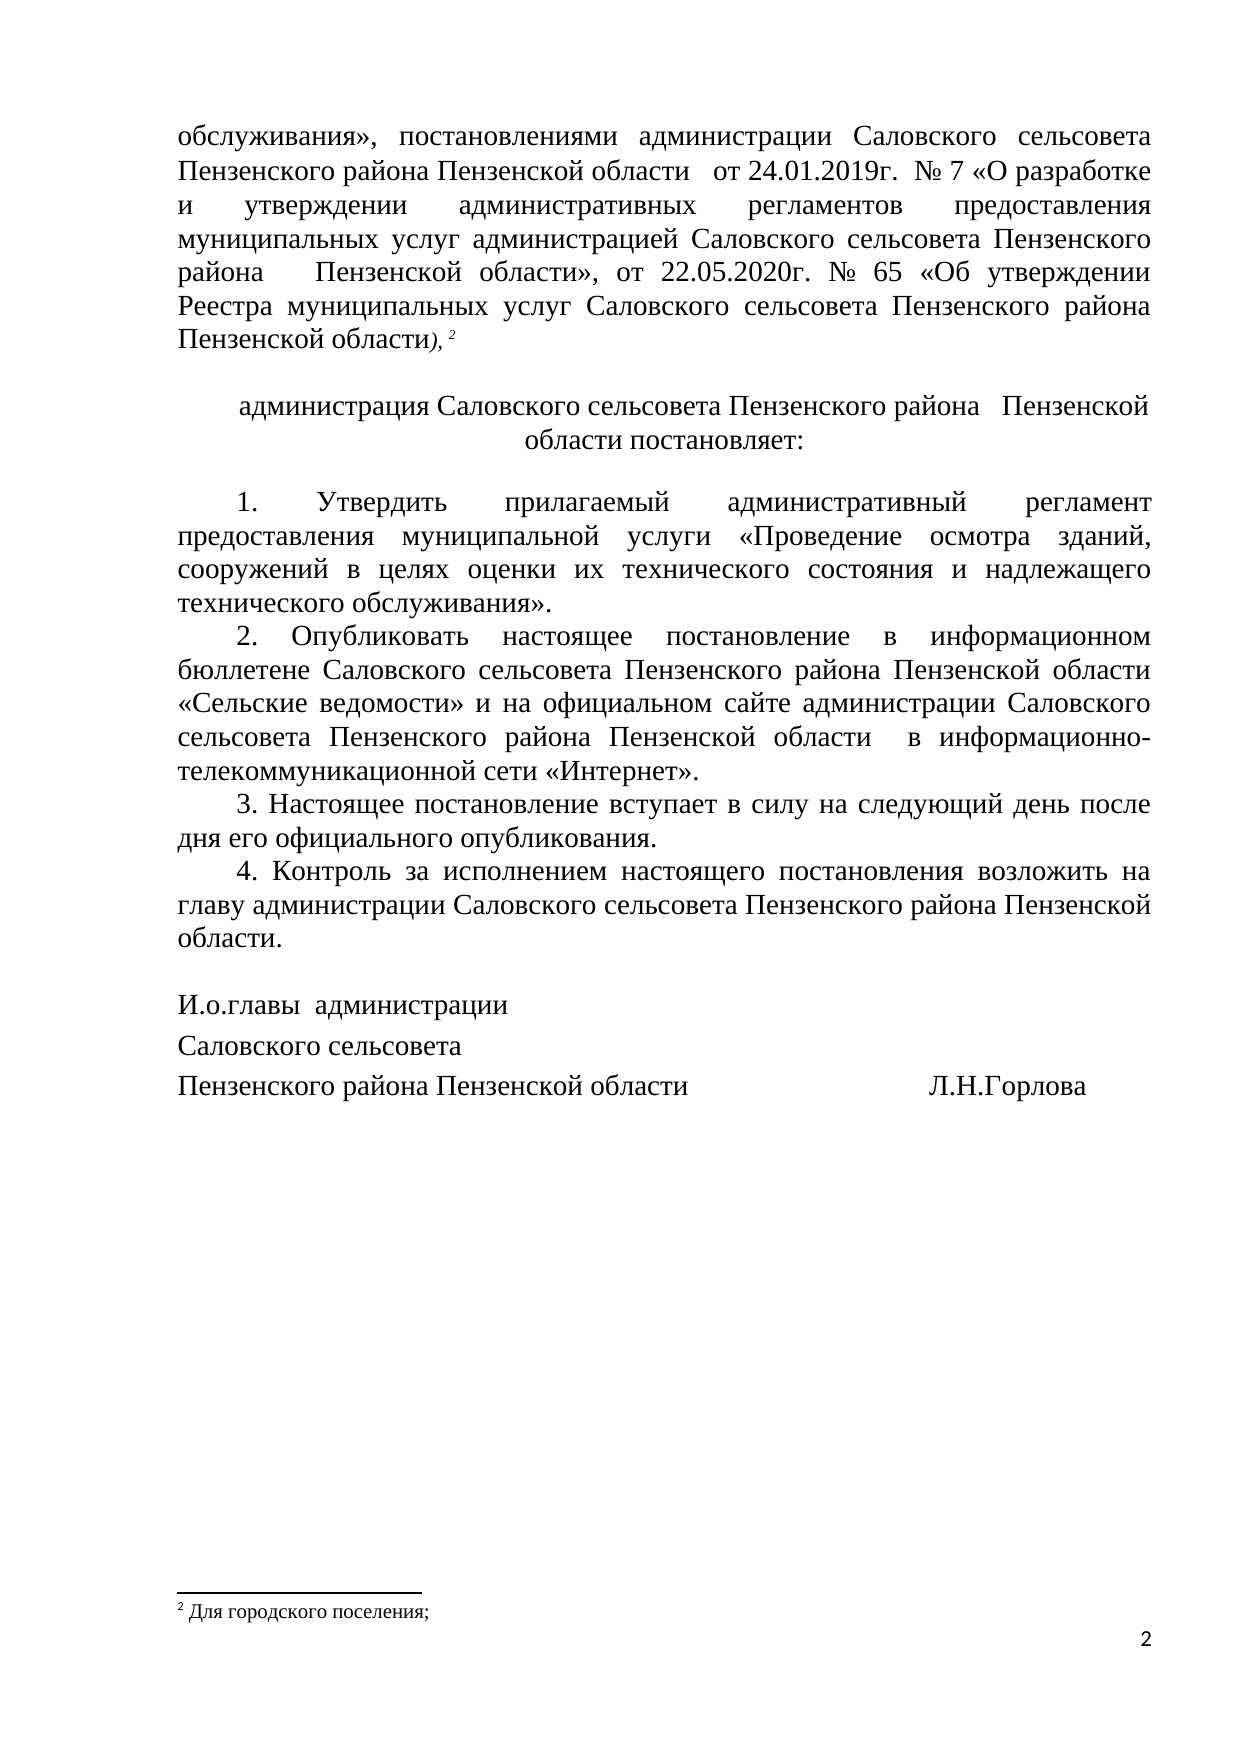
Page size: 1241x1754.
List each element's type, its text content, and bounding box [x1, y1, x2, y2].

text 1. Утвердить прилагаемый административный регламент предоставления муниципальной услуги «Проведение осмотра зданий, сооружений в целях оценки их технического состояния и надлежащего технического обслуживания». [177, 484, 1152, 618]
text Саловского сельсовета [177, 1028, 1152, 1061]
text И.о.главы администрации [177, 987, 1152, 1021]
text 4. Контроль за исполнением настоящего постановления возложить на главу администрации Саловского сельсовета Пензенского района Пензенской области. [177, 853, 1152, 954]
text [177, 118, 1152, 355]
text 2. Опубликовать настоящее постановление в информационном бюллетене Саловского сельсовета Пензенского района Пензенской области «Сельские ведомости» и на официальном сайте администрации Саловского сельсовета Пензенского района Пензенской области в информационно-телекоммуникационной сети «Интернет». [177, 618, 1152, 786]
text Пензенского района Пензенской области Л.Н.Горлова [177, 1068, 1152, 1101]
text 3. Настоящее постановление вступает в силу на следующий день после дня его официального опубликования. [177, 786, 1152, 853]
text администрация Саловского сельсовета Пензенского района Пензенской области постановляет: [177, 388, 1152, 456]
